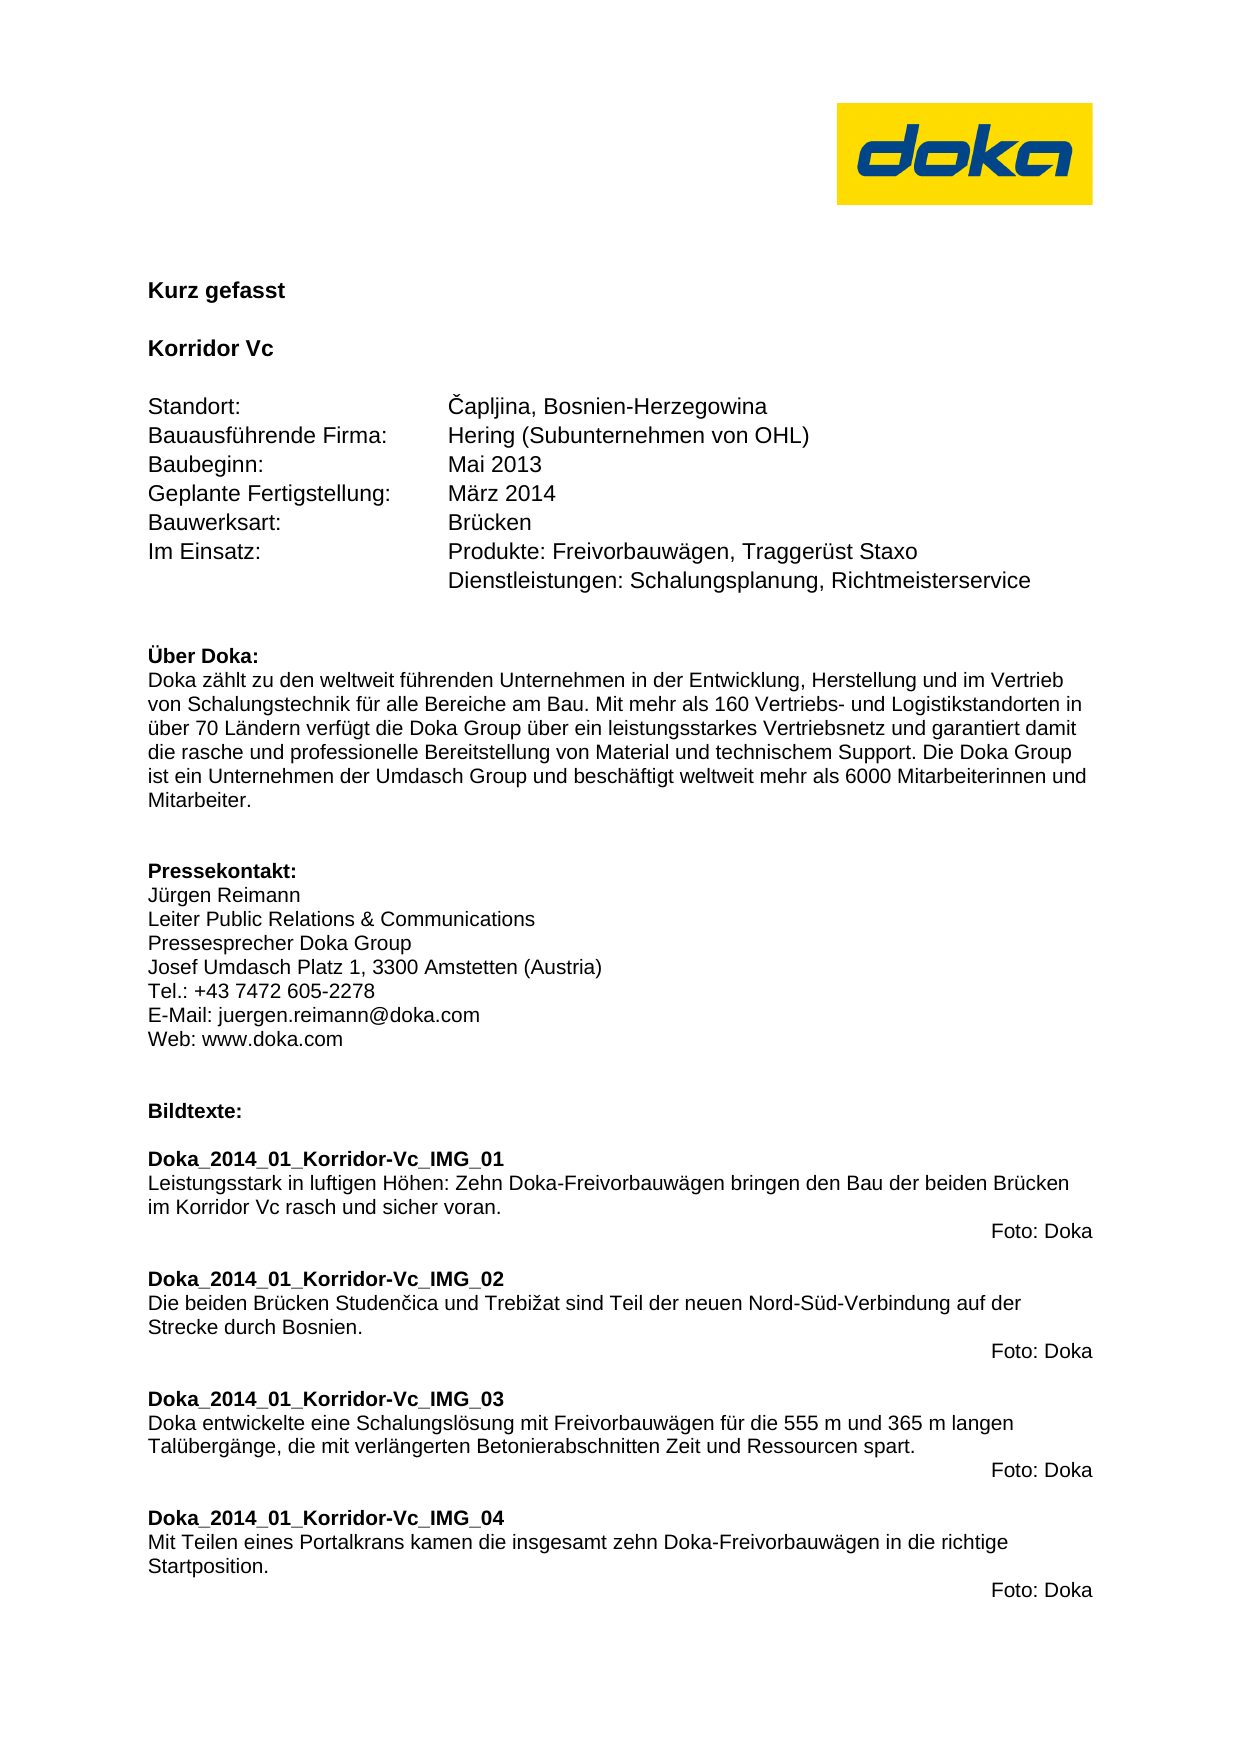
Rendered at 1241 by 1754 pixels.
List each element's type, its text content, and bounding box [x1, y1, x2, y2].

text Über Doka: [148, 644, 1093, 668]
text Korridor Vc [148, 335, 1093, 361]
text Doka_2014_01_Korridor-Vc_IMG_02 [148, 1267, 1093, 1291]
text Doka zählt zu den weltweit führenden Unternehmen in der Entwicklung, Herstellung und im Vertrieb von Schalungstechnik für alle Bereiche am Bau. Mit mehr als 160 Vertriebs- und Logistikstandorten in über 70 Ländern verfügt die Doka Group über ein leistungsstarkes Vertriebsnetz und garantiert damit die rasche und professionelle Bereitstellung von Material und technischem Support. Die Doka Group ist ein Unternehmen der Umdasch Group und beschäftigt weltweit mehr als 6000 Mitarbeiterinnen und Mitarbeiter. [148, 668, 1093, 811]
text Doka entwickelte eine Schalungslösung mit Freivorbauwägen für die 555 m und 365 m langen Talübergänge, die mit verlängerten Betonierabschnitten Zeit und Ressourcen spart. [148, 1410, 1093, 1458]
text Tel.: +43 7472 605-2278 [148, 979, 1093, 1003]
text Bauausführende Firma: Hering (Subunternehmen von OHL) [148, 422, 1093, 448]
text Jürgen Reimann [148, 883, 1093, 907]
text Doka_2014_01_Korridor-Vc_IMG_04 [148, 1506, 1093, 1530]
text Foto: Doka [148, 1458, 1093, 1482]
text Doka_2014_01_Korridor-Vc_IMG_03 [148, 1386, 1093, 1410]
text Pressesprecher Doka Group [148, 931, 1093, 955]
text Die beiden Brücken Studenčica und Trebižat sind Teil der neuen Nord-Süd-Verbindung auf der Strecke durch Bosnien. [148, 1291, 1093, 1338]
text Baubeginn: Mai 2013 [148, 451, 1093, 477]
text Doka_2014_01_Korridor-Vc_IMG_01 [148, 1147, 1093, 1171]
text Dienstleistungen: Schalungsplanung, Richtmeisterservice [148, 567, 1093, 593]
text Geplante Fertigstellung: März 2014 [148, 480, 1093, 506]
text Kurz gefasst [148, 277, 1093, 303]
picture [837, 103, 1093, 205]
text Foto: Doka [148, 1219, 1093, 1243]
text Foto: Doka [148, 1338, 1093, 1362]
text Web: www.doka.com [148, 1027, 1093, 1051]
text Standort: Čapljina, Bosnien-Herzegowina [148, 393, 1093, 419]
text Foto: Doka [148, 1578, 1093, 1602]
text Leiter Public Relations & Communications [148, 907, 1093, 931]
text Bildtexte: [148, 1099, 1093, 1123]
text Bauwerksart: Brücken [148, 509, 1093, 535]
text Josef Umdasch Platz 1, 3300 Amstetten (Austria) [148, 955, 1093, 979]
text E-Mail: juergen.reimann@doka.com [148, 1003, 1093, 1027]
text Pressekontakt: [148, 859, 1093, 883]
text Leistungsstark in luftigen Höhen: Zehn Doka-Freivorbauwägen bringen den Bau der beiden Brücken im Korridor Vc rasch und sicher voran. [148, 1171, 1093, 1219]
text Mit Teilen eines Portalkrans kamen die insgesamt zehn Doka-Freivorbauwägen in die richtige Startposition. [148, 1530, 1093, 1578]
text Im Einsatz: Produkte: Freivorbauwägen, Traggerüst Staxo [148, 538, 1093, 564]
